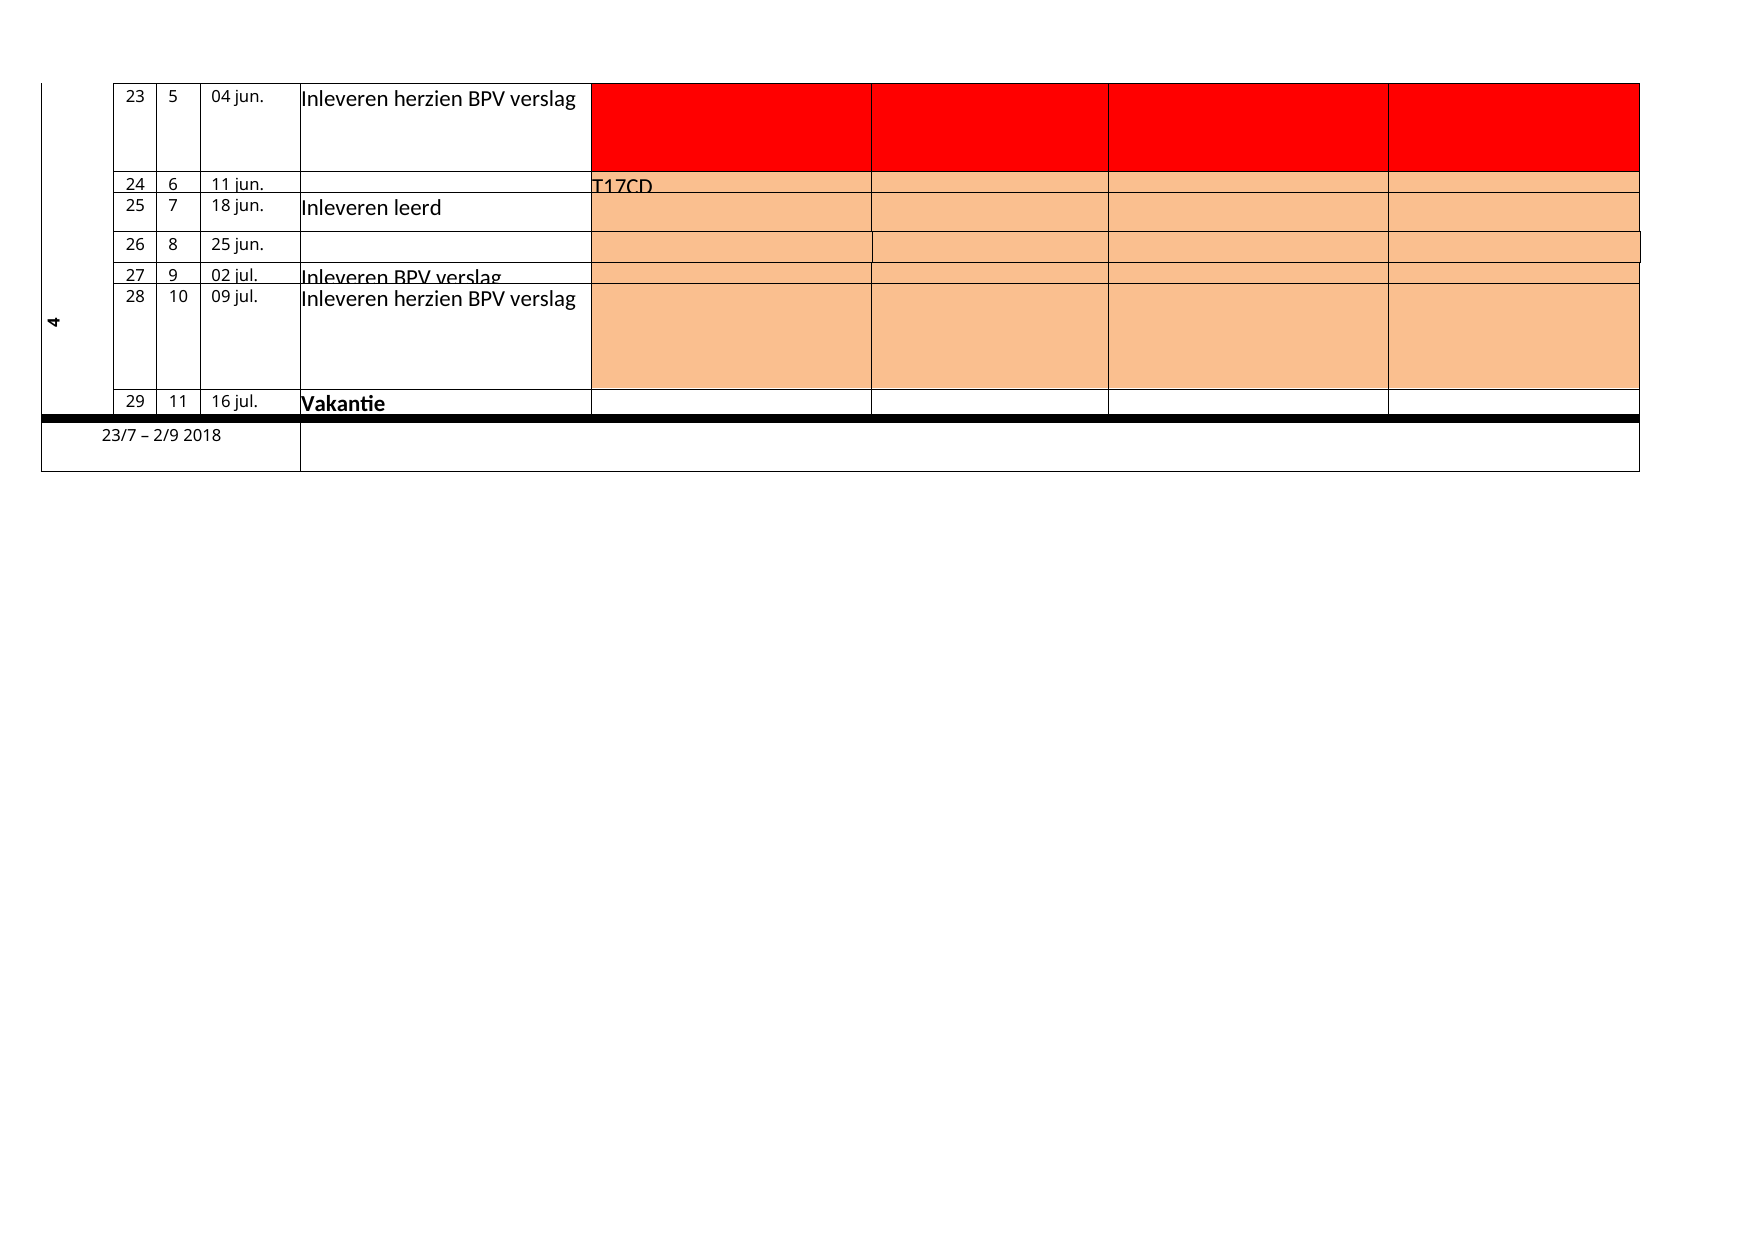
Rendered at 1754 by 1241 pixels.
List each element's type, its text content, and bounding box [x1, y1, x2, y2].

table_cell 02 jul. [201, 263, 300, 283]
table_cell [592, 84, 871, 171]
table_cell Inleveren herzien BPV verslag [301, 84, 591, 171]
table_cell [1109, 232, 1388, 262]
table_cell [1389, 172, 1639, 192]
table_cell [1389, 263, 1639, 283]
table_cell 23 [114, 84, 156, 171]
table_cell [1389, 84, 1639, 171]
table_cell [1109, 390, 1388, 414]
table_cell [873, 232, 1108, 262]
table_cell [872, 172, 1108, 192]
table_cell [1389, 193, 1639, 231]
table_cell [1109, 84, 1388, 171]
table_cell Inleveren BPV verslag [301, 263, 591, 283]
table_cell 23/7 – 2/9 2018 [42, 423, 300, 471]
table_cell [301, 172, 591, 192]
table_cell 09 jul. [201, 284, 300, 388]
table_cell [592, 193, 871, 231]
table_cell [592, 263, 871, 283]
table_cell [592, 390, 871, 414]
table_cell [592, 284, 871, 388]
table_cell 7 [157, 193, 200, 231]
table_cell [872, 84, 1108, 171]
table_cell 8 [157, 232, 200, 262]
table_cell 9 [157, 263, 200, 283]
table_cell 6 [157, 172, 200, 192]
table_cell [1389, 232, 1640, 262]
table_cell Inleveren herzien BPV verslag [301, 284, 591, 388]
table_cell 25 [114, 193, 156, 231]
table_cell Inleveren leerd [301, 193, 591, 231]
table_cell 11 jun. [201, 172, 300, 192]
table_cell 10 [157, 284, 200, 388]
table_cell [872, 390, 1108, 414]
table_cell [872, 284, 1108, 388]
table_cell 25 jun. [201, 232, 300, 262]
table_cell [872, 263, 1108, 283]
table_cell [872, 193, 1108, 231]
table_cell 16 jul. [201, 390, 300, 414]
table_cell [1109, 172, 1388, 192]
table_cell 29 [114, 390, 156, 414]
table_cell [301, 232, 591, 262]
table_cell [1389, 284, 1639, 388]
table_cell 18 jun. [201, 193, 300, 231]
table_cell 04 jun. [201, 84, 300, 171]
table_cell [592, 232, 872, 262]
table_cell 5 [157, 84, 200, 171]
table_cell T17CD [592, 172, 871, 192]
table_cell 24 [114, 172, 156, 192]
table_cell [1109, 263, 1388, 283]
table_cell [1109, 193, 1388, 231]
table_cell 28 [114, 284, 156, 388]
table_cell [1109, 284, 1388, 388]
table_cell [301, 423, 1639, 471]
table_cell 26 [114, 232, 156, 262]
table_cell 27 [114, 263, 156, 283]
table_cell 11 [157, 390, 200, 414]
table_cell Vakantie [301, 390, 591, 414]
table_cell [1389, 390, 1639, 414]
